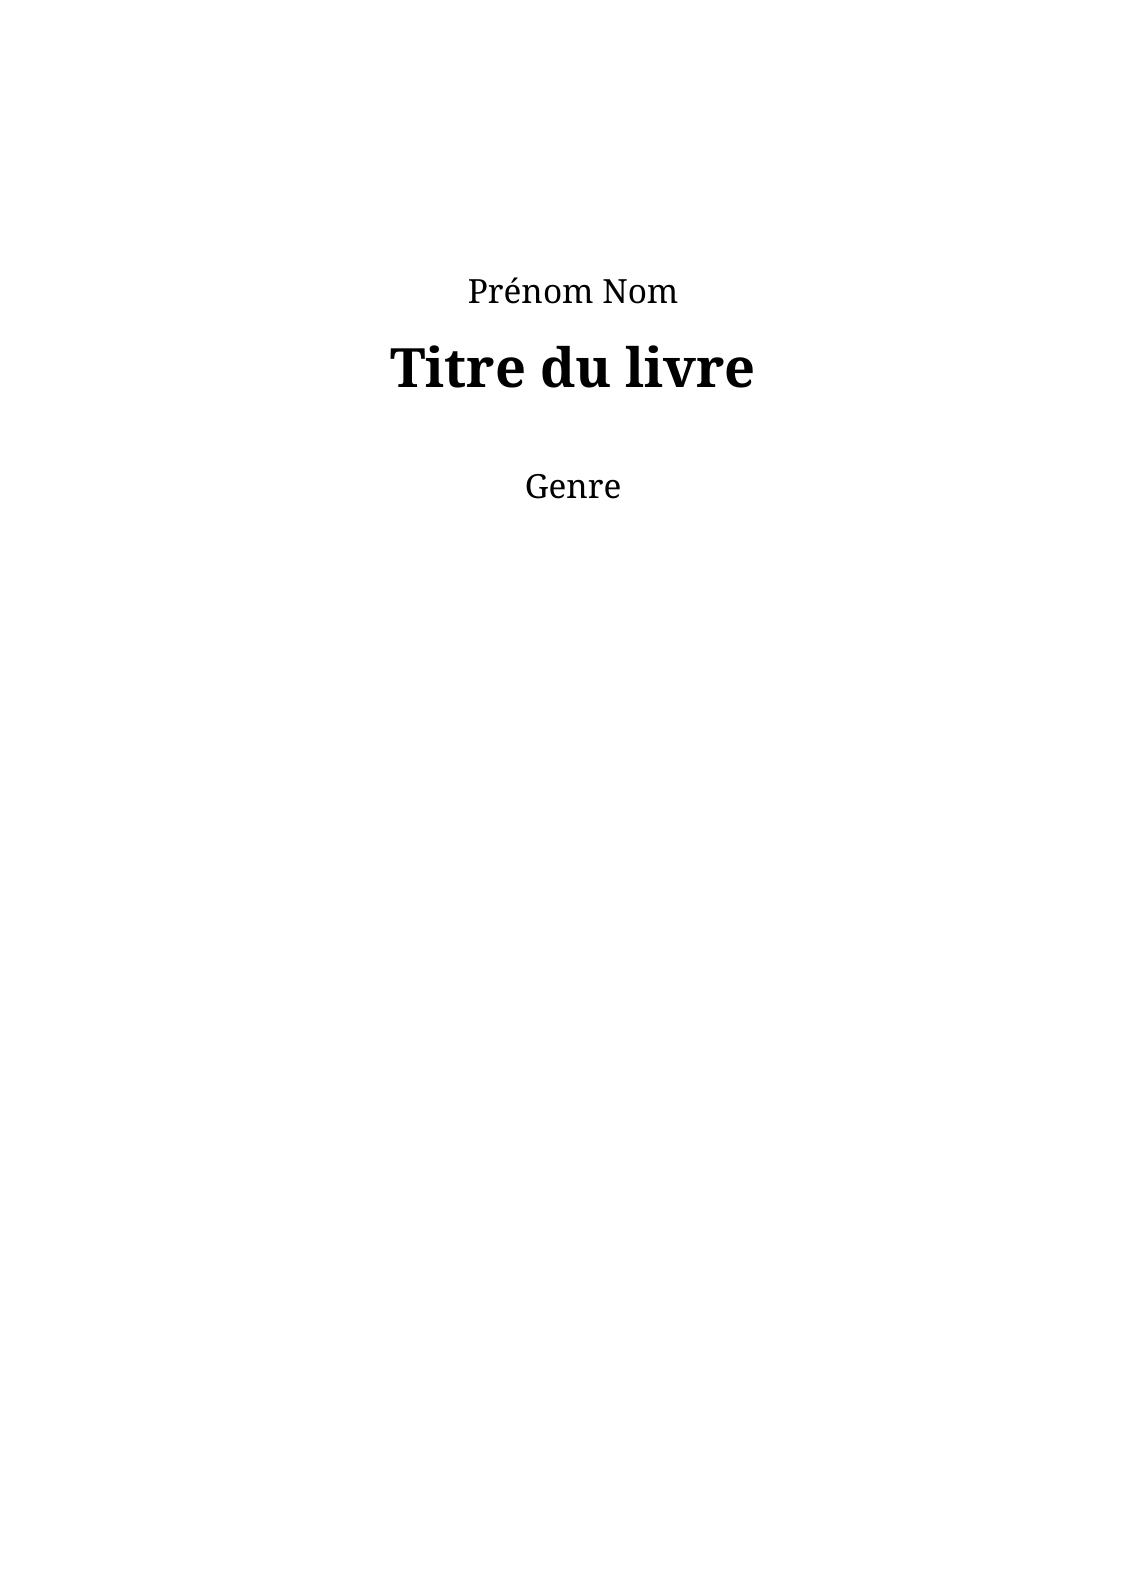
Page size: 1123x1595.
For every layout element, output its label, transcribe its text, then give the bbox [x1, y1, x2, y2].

subtitle Genre [153, 462, 992, 508]
title Titre du livre [153, 330, 992, 404]
text Prénom Nom [153, 268, 992, 313]
